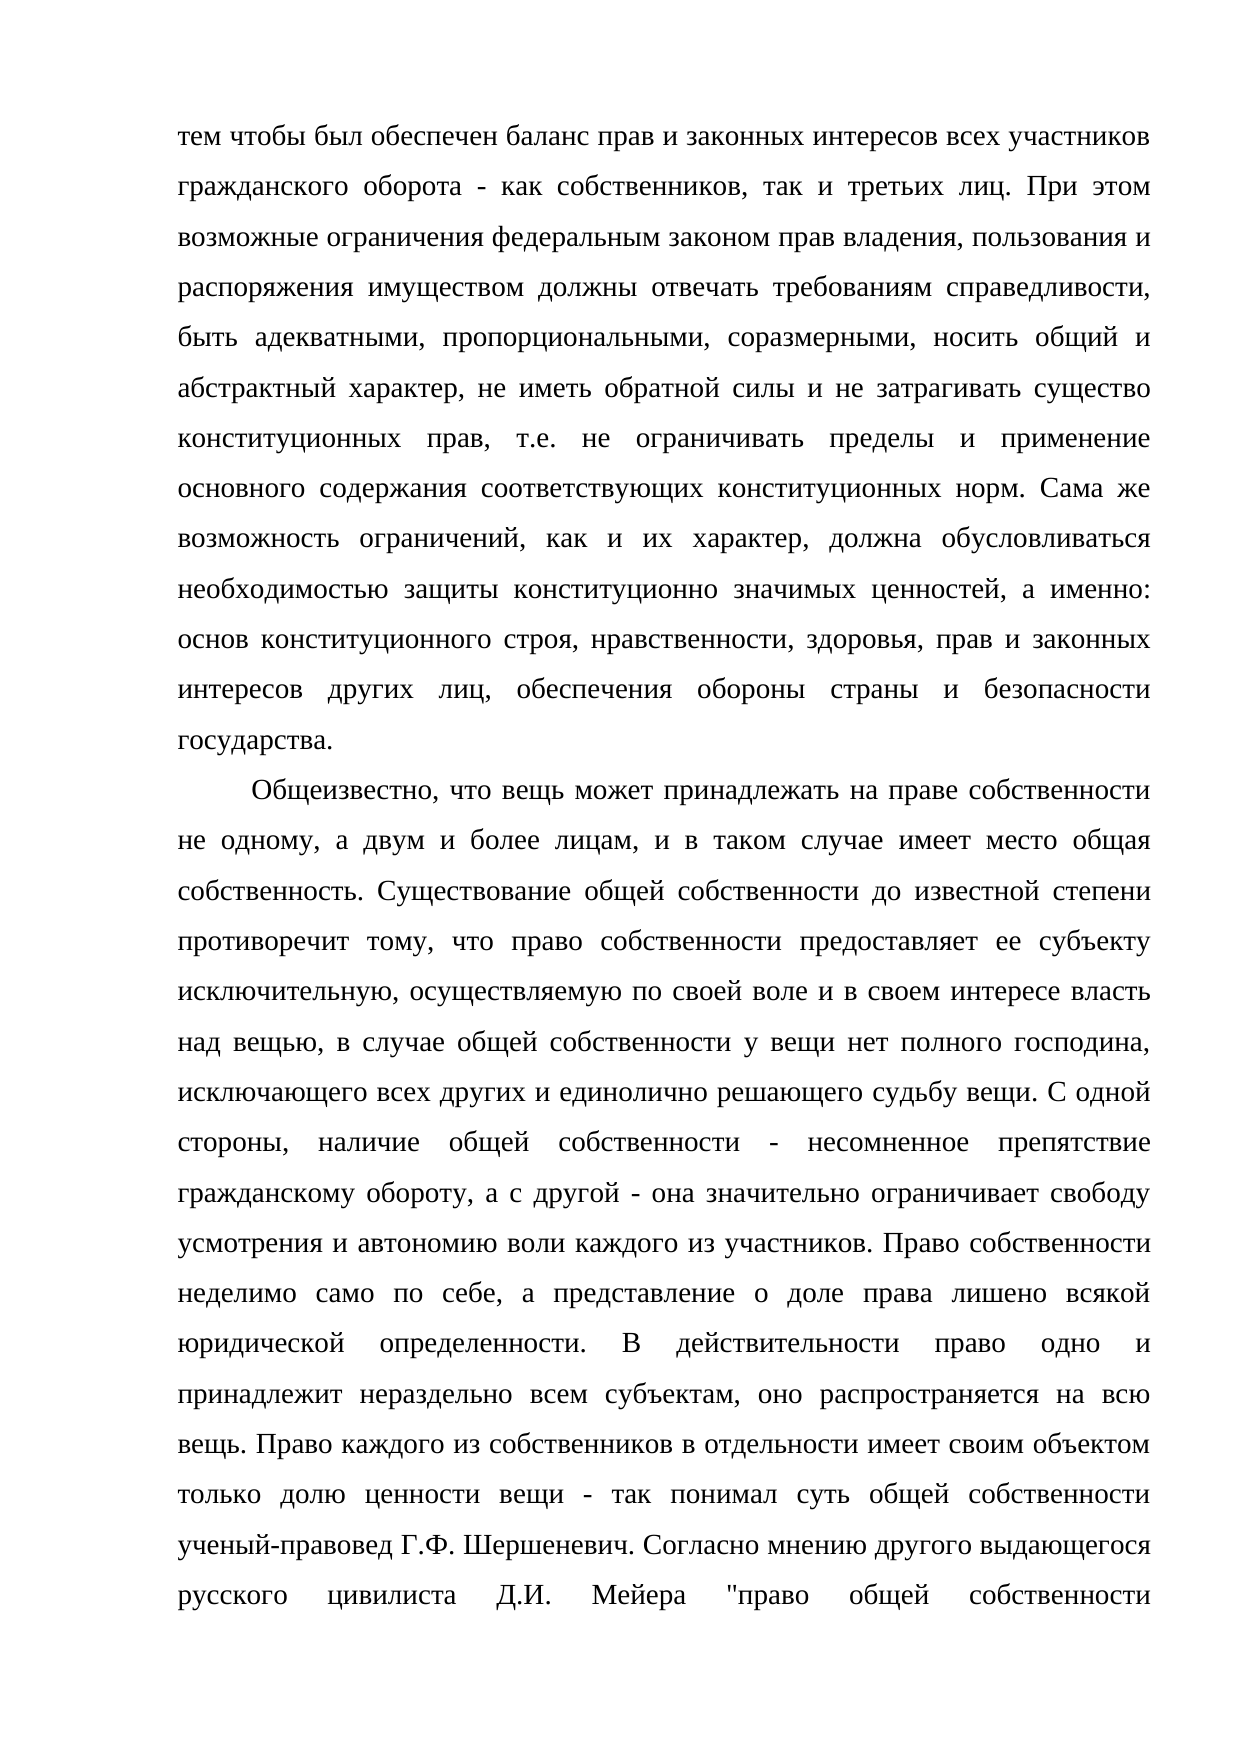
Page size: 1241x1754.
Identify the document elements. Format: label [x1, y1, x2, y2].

text [177, 772, 1152, 1611]
text [177, 118, 1152, 755]
